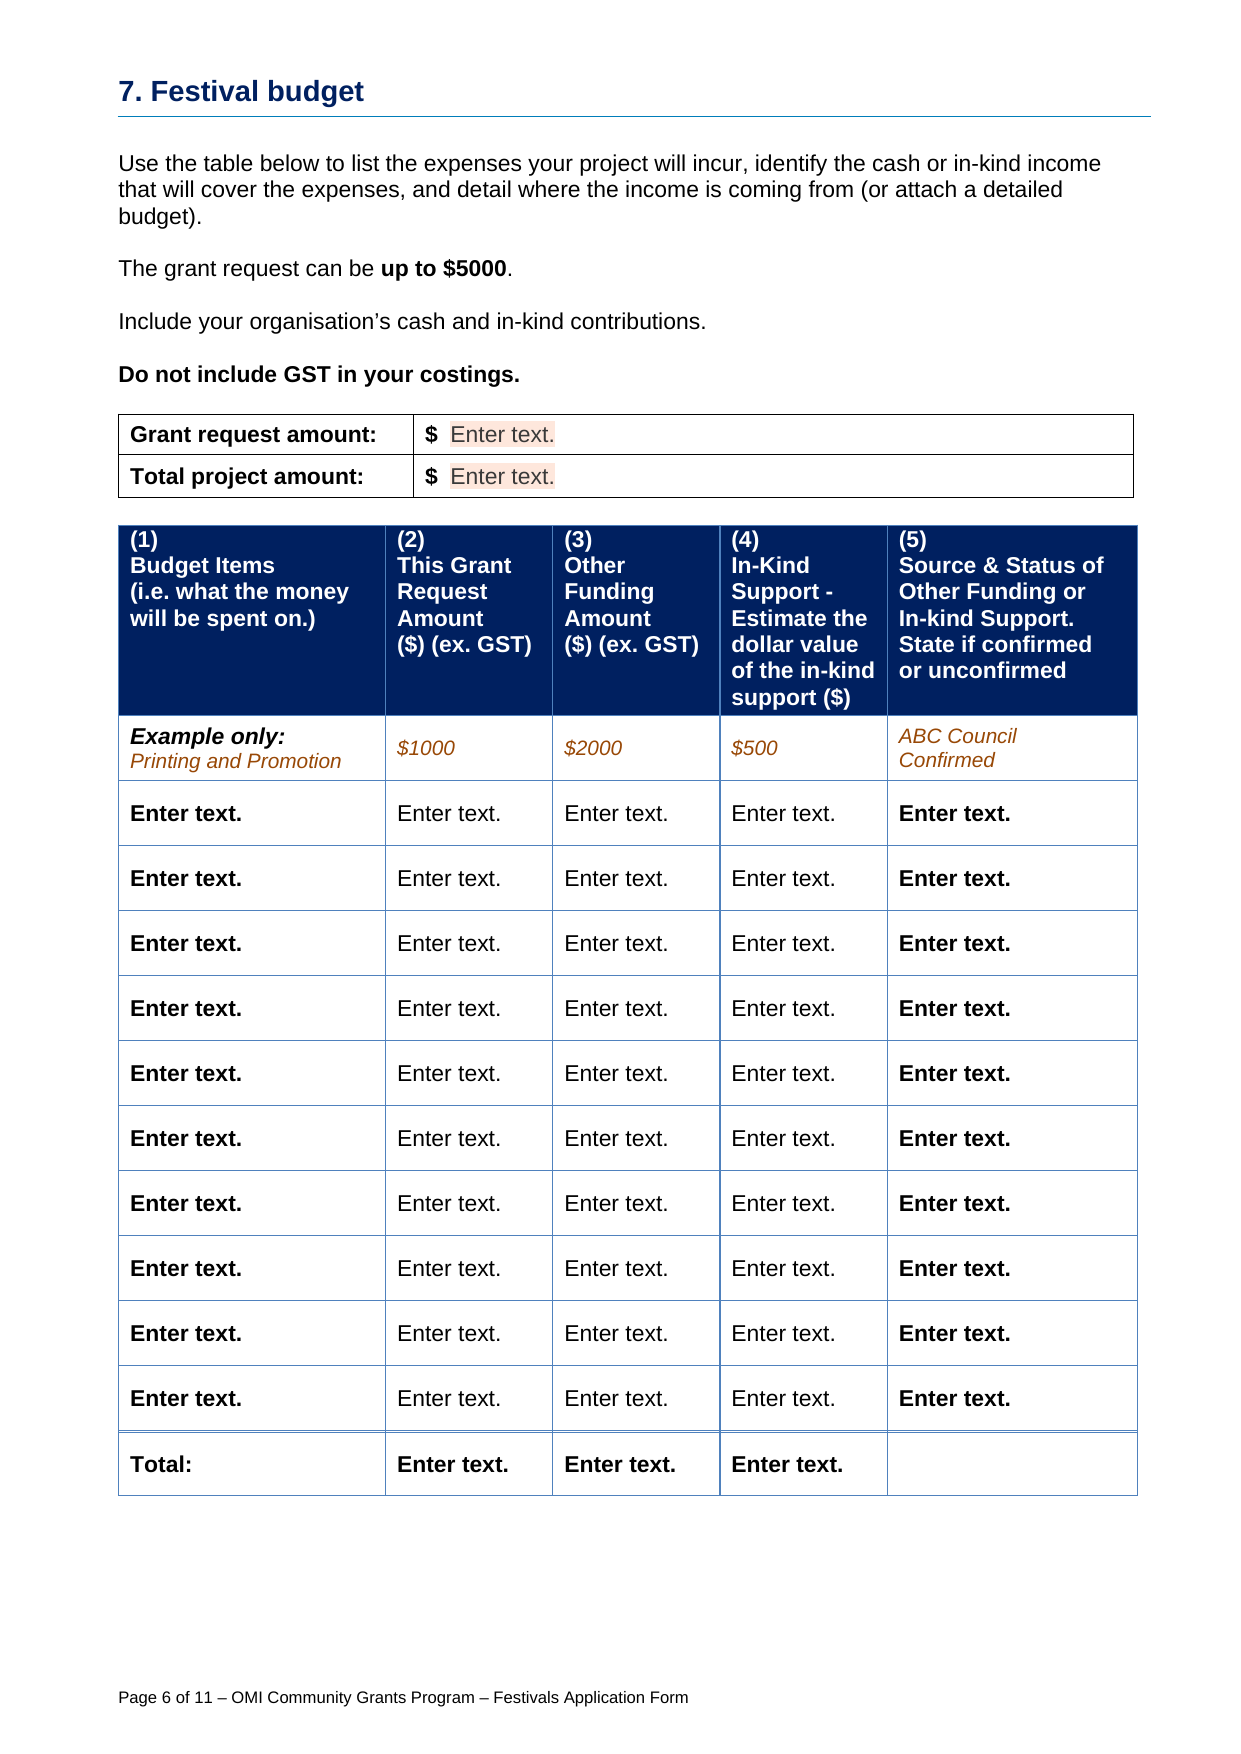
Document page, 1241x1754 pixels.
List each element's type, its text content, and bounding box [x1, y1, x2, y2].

table_cell $500 [721, 716, 887, 780]
table_cell [119, 976, 385, 1040]
table_cell [888, 846, 1137, 910]
table_cell [721, 1301, 887, 1365]
table_cell [386, 1236, 552, 1300]
table_cell [119, 1236, 385, 1300]
table_cell [721, 781, 887, 845]
table_header Grant request amount: [119, 415, 413, 454]
table_cell [721, 976, 887, 1040]
table_cell [888, 1106, 1137, 1170]
table_cell [119, 781, 385, 845]
table_cell [888, 1433, 1137, 1495]
table_cell [888, 1041, 1137, 1105]
table_cell [721, 1236, 887, 1300]
table_cell Example only: Printing and Promotion [119, 716, 385, 780]
text Do not include GST in your costings. [118, 361, 1136, 387]
table_cell [386, 781, 552, 845]
table_cell ABC Council Confirmed [888, 716, 1137, 780]
table_cell [386, 1433, 552, 1495]
table_header (2) This Grant Request Amount ($) (ex. GST) [386, 526, 552, 715]
table_cell [119, 1301, 385, 1365]
table_cell [888, 1366, 1137, 1430]
table_cell [888, 1301, 1137, 1365]
subtitle 7. Festival budget [118, 74, 1136, 107]
text Include your organisation’s cash and in-kind contributions. [118, 308, 1136, 334]
table_cell [386, 1366, 552, 1430]
table_cell [119, 1171, 385, 1235]
table_cell [888, 1236, 1137, 1300]
table_cell [888, 976, 1137, 1040]
table_cell [553, 1171, 719, 1235]
table_cell [386, 1106, 552, 1170]
table_header (3) Other Funding Amount ($) (ex. GST) [553, 526, 719, 715]
table_cell [553, 1041, 719, 1105]
table_cell [386, 846, 552, 910]
table_cell [119, 1106, 385, 1170]
text The grant request can be up to $5000. [118, 255, 1136, 282]
table_cell [721, 1171, 887, 1235]
table_cell [553, 846, 719, 910]
table_cell [888, 911, 1137, 975]
table_header (1) Budget Items (i.e. what the money will be spent on.) [119, 526, 385, 715]
table_cell [119, 846, 385, 910]
table_cell Total project amount: [119, 455, 413, 497]
table_header $ [414, 415, 1133, 454]
table_cell [386, 1041, 552, 1105]
table_cell [553, 1366, 719, 1430]
table_cell Total: [119, 1433, 385, 1495]
table_cell [553, 1236, 719, 1300]
table_cell [553, 1433, 719, 1495]
table_cell [553, 1301, 719, 1365]
table_cell [721, 846, 887, 910]
table_cell $2000 [553, 716, 719, 780]
table_cell [721, 1041, 887, 1105]
table_header (4) In-Kind Support - Estimate the dollar value of the in-kind support ($) [721, 526, 887, 715]
table_cell $ [414, 455, 1133, 497]
table_cell [553, 781, 719, 845]
table_cell [721, 1106, 887, 1170]
table_cell [119, 1041, 385, 1105]
table_cell [553, 1106, 719, 1170]
table_cell $1000 [386, 716, 552, 780]
table_cell [553, 976, 719, 1040]
table_cell [888, 781, 1137, 845]
text Use the table below to list the expenses your project will incur, identify the cash or in-kind income that will cover the expenses, and detail where the income is coming from (or attach a detailed budget). [118, 150, 1136, 229]
table_cell [119, 911, 385, 975]
table_cell [386, 1171, 552, 1235]
table_cell [386, 911, 552, 975]
table_cell [386, 1301, 552, 1365]
table_cell [386, 976, 552, 1040]
table_cell [721, 911, 887, 975]
table_cell [119, 1366, 385, 1430]
table_cell [721, 1366, 887, 1430]
table_header (5) Source & Status of Other Funding or In-kind Support. State if confirmed or unconfirmed [888, 526, 1137, 715]
table_cell [721, 1433, 887, 1495]
table_cell [888, 1171, 1137, 1235]
table_cell [553, 911, 719, 975]
